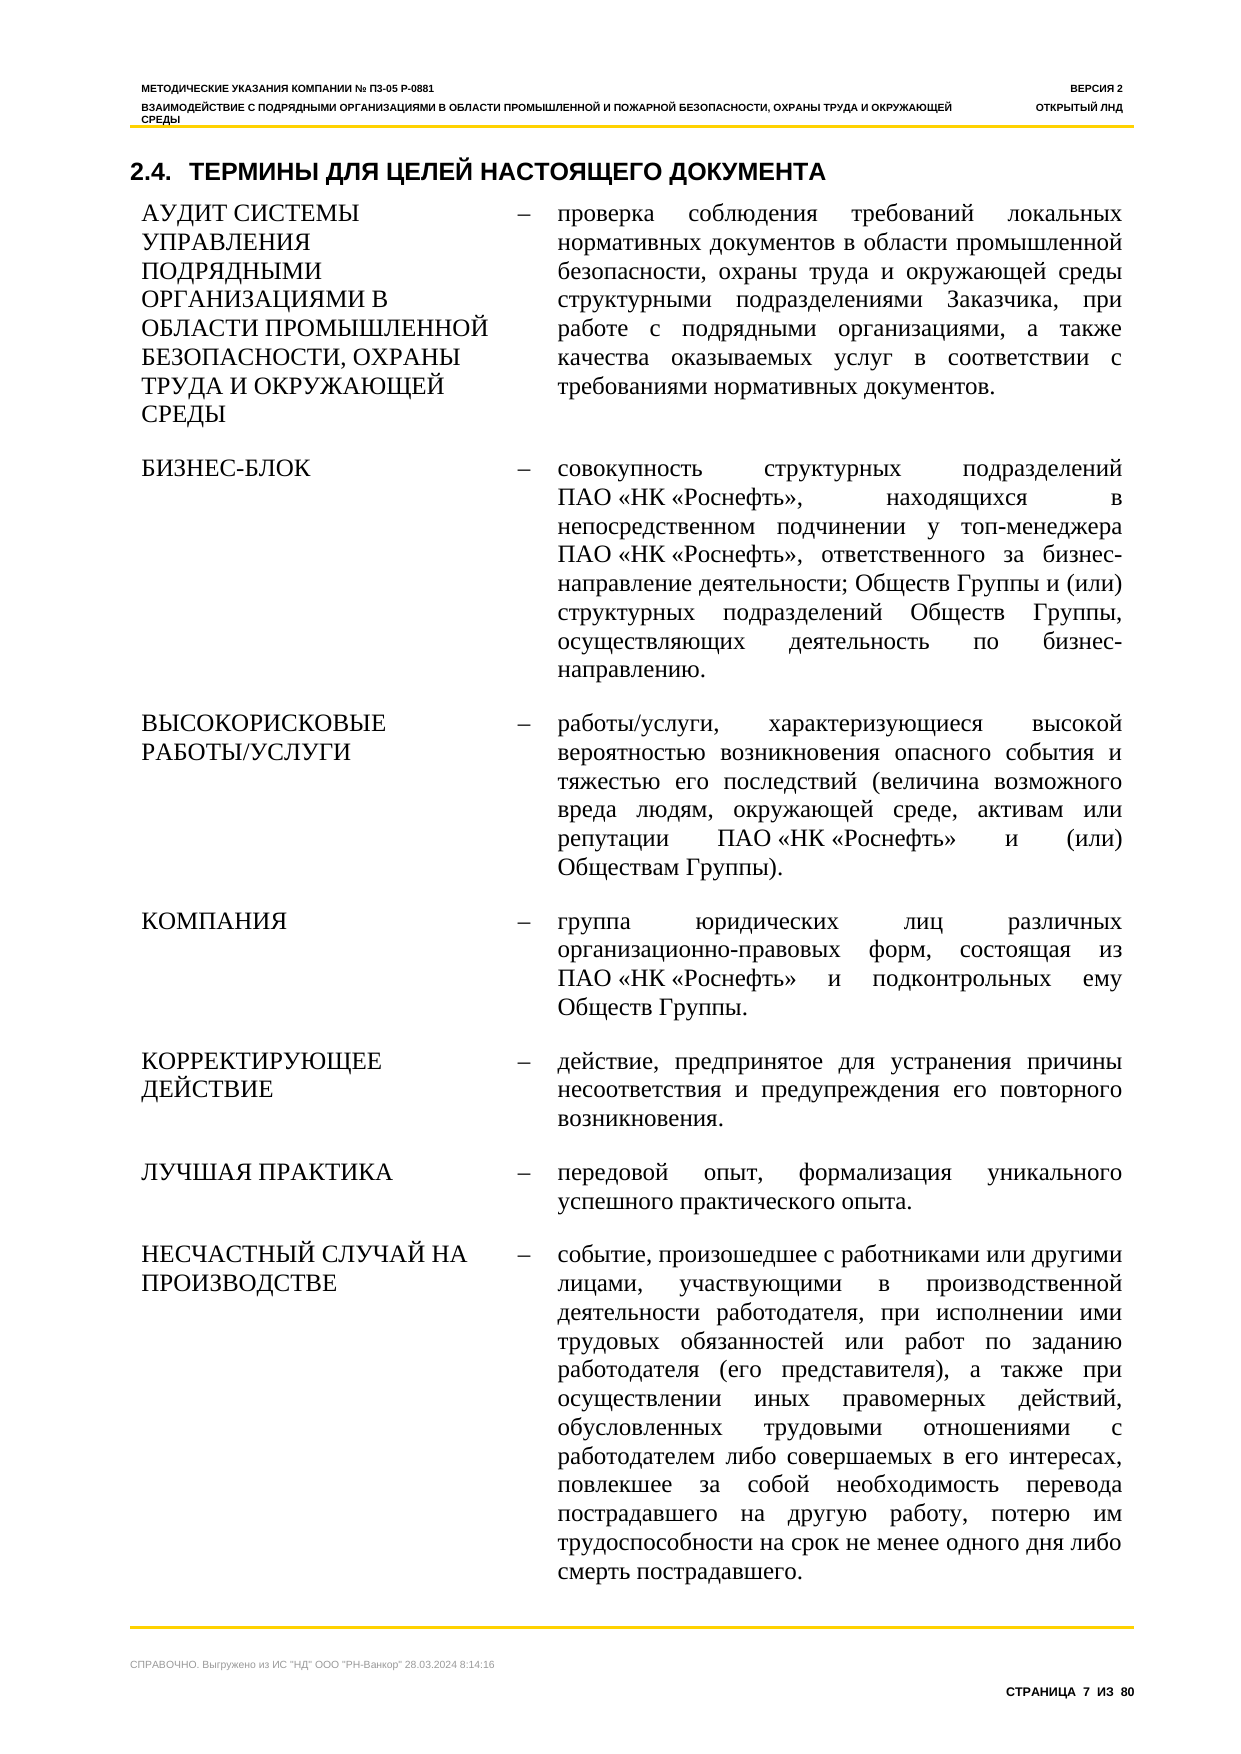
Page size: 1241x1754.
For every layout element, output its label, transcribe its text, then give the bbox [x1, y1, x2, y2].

table_cell ЛУЧШАЯ ПРАКТИКА [130, 1145, 502, 1227]
table_cell – [502, 441, 546, 696]
table_cell передовой опыт, формализация уникального успешного практического опыта. [546, 1145, 1134, 1227]
table_cell действие, предпринятое для устранения причины несоответствия и предупреждения его повторного возникновения. [546, 1033, 1134, 1144]
table_cell событие, произошедшее с работниками или другими лицами, участвующими в производственной деятельности работодателя, при исполнении ими трудовых обязанностей или работ по заданию работодателя (его представителя), а также при осуществлении иных правомерных действий, обусловленных трудовыми отношениями с работодателем либо совершаемых в его интересах, повлекшее за собой необходимость перевода пострадавшего на другую работу, потерю им трудоспособности на срок не менее одного дня либо смерть пострадавшего. [546, 1227, 1134, 1597]
table_cell ВЫСОКОРИСКОВЫЕ РАБОТЫ/УСЛУГИ [130, 696, 502, 893]
table_header проверка соблюдения требований локальных нормативных документов в области промышленной безопасности, охраны труда и окружающей среды структурными подразделениями Заказчика, при работе с подрядными организациями, а также качества оказываемых услуг в соответствии с требованиями нормативных документов. [546, 186, 1134, 441]
table_cell бизнес-блок [130, 441, 502, 696]
table_cell НЕСЧАСТНЫЙ СЛУЧАЙ НА ПРОИЗВОДСТВЕ [130, 1227, 502, 1597]
table_header аудит системы управления подрядными организациями в области промышленной безопасности, охраны труда и окружающей среды [130, 186, 502, 441]
table_cell КОМПАНИЯ [130, 893, 502, 1033]
table_cell – [502, 1033, 546, 1144]
table_cell – [502, 696, 546, 893]
table_cell совокупность структурных подразделений ПАО «НК «Роснефть», находящихся в непосредственном подчинении у топ-менеджера ПАО «НК «Роснефть», ответственного за бизнес-направление деятельности; Обществ Группы и (или) структурных подразделений Обществ Группы, осуществляющих деятельность по бизнес-направлению. [546, 441, 1134, 696]
table_cell – [502, 893, 546, 1033]
table_cell – [502, 1145, 546, 1227]
table_cell КОРРЕКТИРУЮЩЕЕ ДЕЙСТВИЕ [130, 1033, 502, 1144]
table_cell группа юридических лиц различных организационно-правовых форм, состоящая из ПАО «НК «Роснефть» и подконтрольных ему Обществ Группы. [546, 893, 1134, 1033]
table_header – [502, 186, 546, 441]
list ТЕРМИНЫ ДЛЯ ЦЕЛЕЙ НАСТОЯЩЕГО ДОКУМЕНТА [130, 157, 1134, 186]
table_cell работы/услуги, характеризующиеся высокой вероятностью возникновения опасного события и тяжестью его последствий (величина возможного вреда людям, окружающей среде, активам или репутации ПАО «НК «Роснефть» и (или) Обществам Группы). [546, 696, 1134, 893]
table_cell – [502, 1227, 546, 1597]
